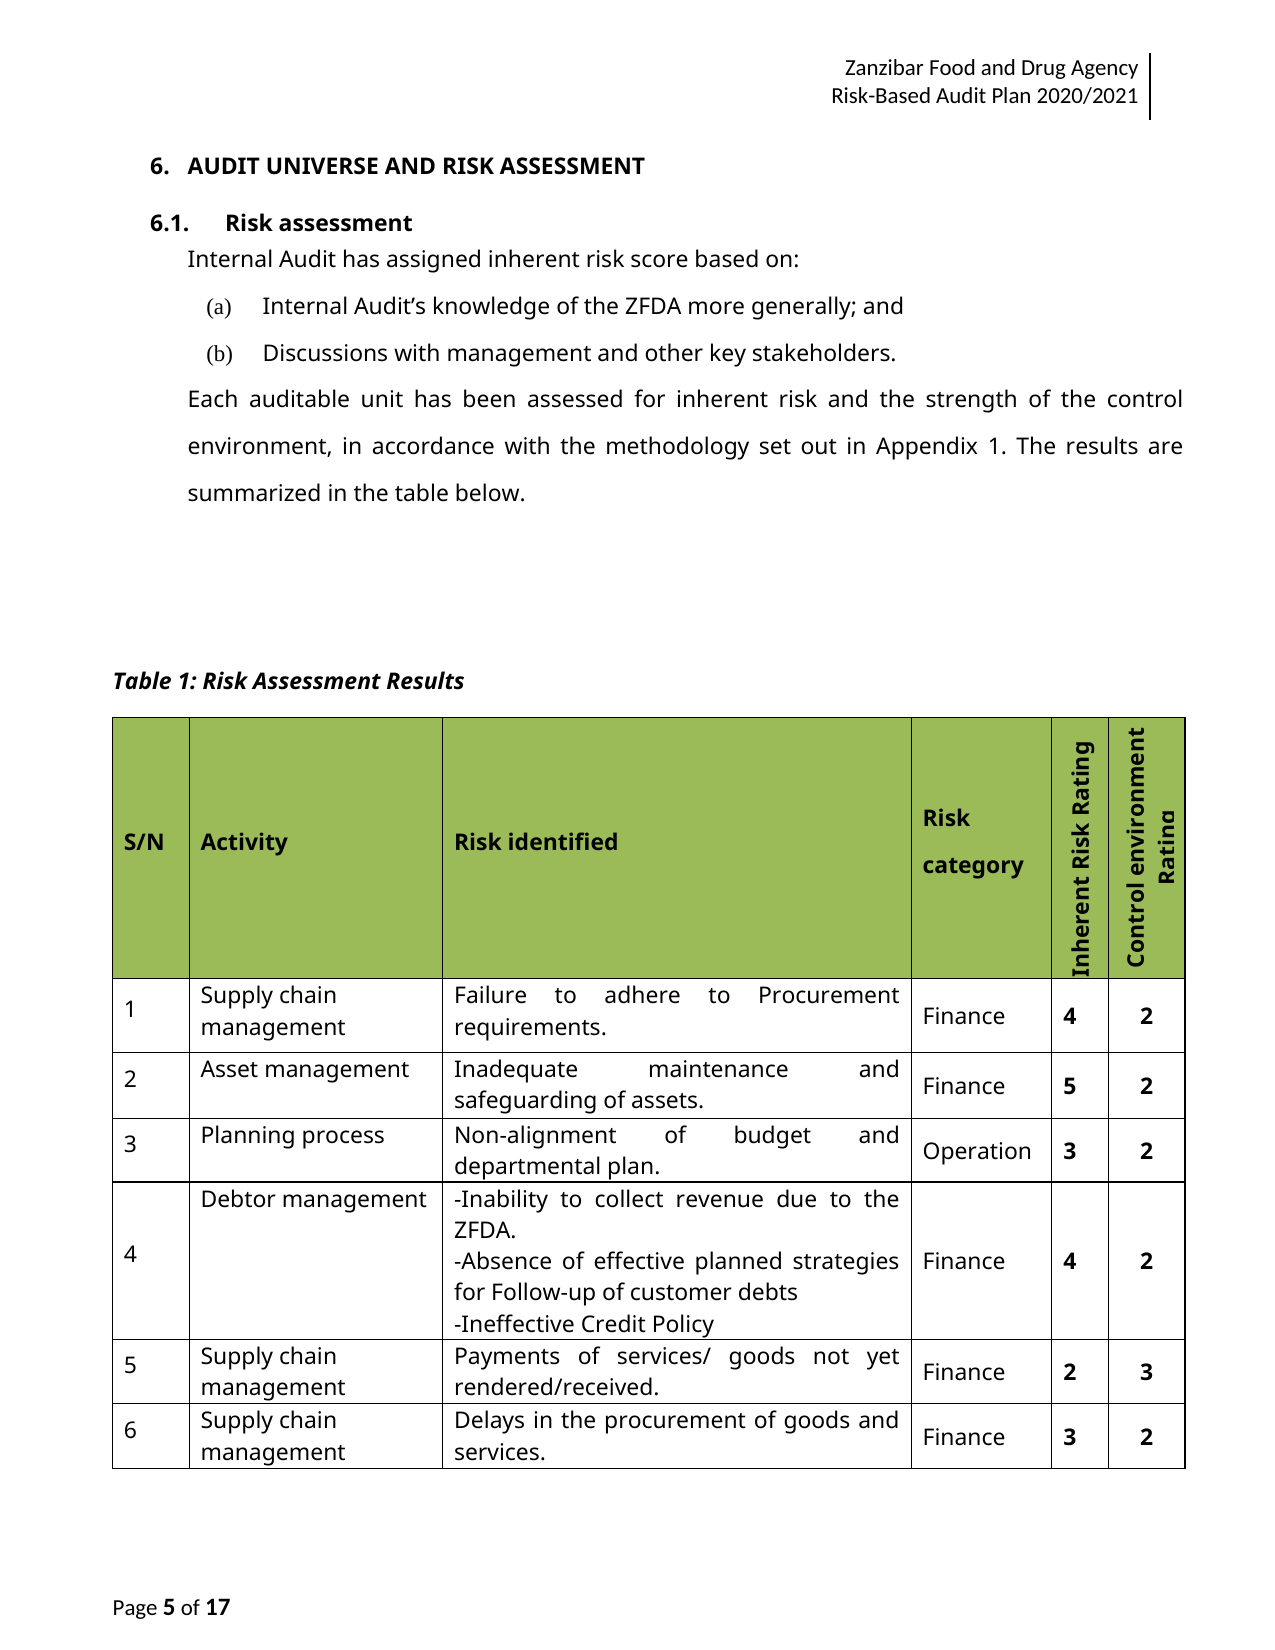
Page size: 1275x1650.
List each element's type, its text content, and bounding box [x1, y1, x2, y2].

table_header Control environment Rating [1109, 718, 1184, 978]
table_cell 5 [1052, 1053, 1108, 1118]
table_cell Finance [912, 1404, 1051, 1468]
table_cell 5 [113, 1340, 189, 1403]
table_cell 2 [1052, 1340, 1108, 1403]
table_cell 2 [1109, 1053, 1184, 1118]
table_header Inherent Risk Rating [1052, 718, 1108, 978]
table_cell Operation [912, 1119, 1051, 1181]
table_cell Failure to adhere to Procurement requirements. [443, 979, 911, 1052]
table_cell 4 [1052, 979, 1108, 1052]
table_cell Finance [912, 1340, 1051, 1403]
table_cell 4 [113, 1183, 189, 1339]
table_cell Non-alignment of budget and departmental plan. [443, 1119, 911, 1181]
table_cell 2 [1109, 979, 1184, 1052]
subtitle AUDIT UNIVERSE AND RISK ASSESSMENT [150, 150, 1185, 181]
table_header S/N [113, 718, 189, 978]
table_cell 3 [1052, 1119, 1108, 1181]
table_cell 3 [1052, 1404, 1108, 1468]
table_cell Asset management [190, 1053, 442, 1118]
table_header Risk identified [443, 718, 911, 978]
list Discussions with management and other key stakeholders. [206, 336, 1185, 368]
table_cell Supply chain management [190, 1404, 442, 1468]
table_cell Supply chain management [190, 979, 442, 1052]
text Each auditable unit has been assessed for inherent risk and the strength of the control environment, in accordance with the methodology set out in Appendix 1. The results are summarized in the table below. [187, 383, 1185, 508]
table_cell Payments of services/ goods not yet rendered/received. [443, 1340, 911, 1403]
table_cell 3 [113, 1119, 189, 1181]
table_cell 1 [113, 979, 189, 1052]
table_cell Delays in the procurement of goods and services. [443, 1404, 911, 1468]
table_cell Inadequate maintenance and safeguarding of assets. [443, 1053, 911, 1118]
table_cell Debtor management [190, 1183, 442, 1339]
table_cell 3 [1109, 1340, 1184, 1403]
text Internal Audit has assigned inherent risk score based on: [187, 243, 1185, 274]
table_cell 2 [1109, 1404, 1184, 1468]
table_cell 6 [113, 1404, 189, 1468]
list Internal Audit’s knowledge of the ZFDA more generally; and [206, 289, 1185, 321]
table_cell Planning process [190, 1119, 442, 1181]
text Table 1: Risk Assessment Results [112, 664, 1185, 696]
table_cell 4 [1052, 1183, 1108, 1339]
table_cell Finance [912, 979, 1051, 1052]
table_cell Supply chain management [190, 1340, 442, 1403]
table_cell 2 [1109, 1183, 1184, 1339]
table_cell 2 [113, 1053, 189, 1118]
table_header Activity [190, 718, 442, 978]
table_cell Finance [912, 1183, 1051, 1339]
table_cell Finance [912, 1053, 1051, 1118]
subtitle Risk assessment [150, 207, 1185, 238]
table_cell 2 [1109, 1119, 1184, 1181]
table_cell -Inability to collect revenue due to the ZFDA. -Absence of effective planned strategies for Follow-up of customer debts -Ineffective Credit Policy [443, 1183, 911, 1339]
table_header Risk category [912, 718, 1051, 978]
